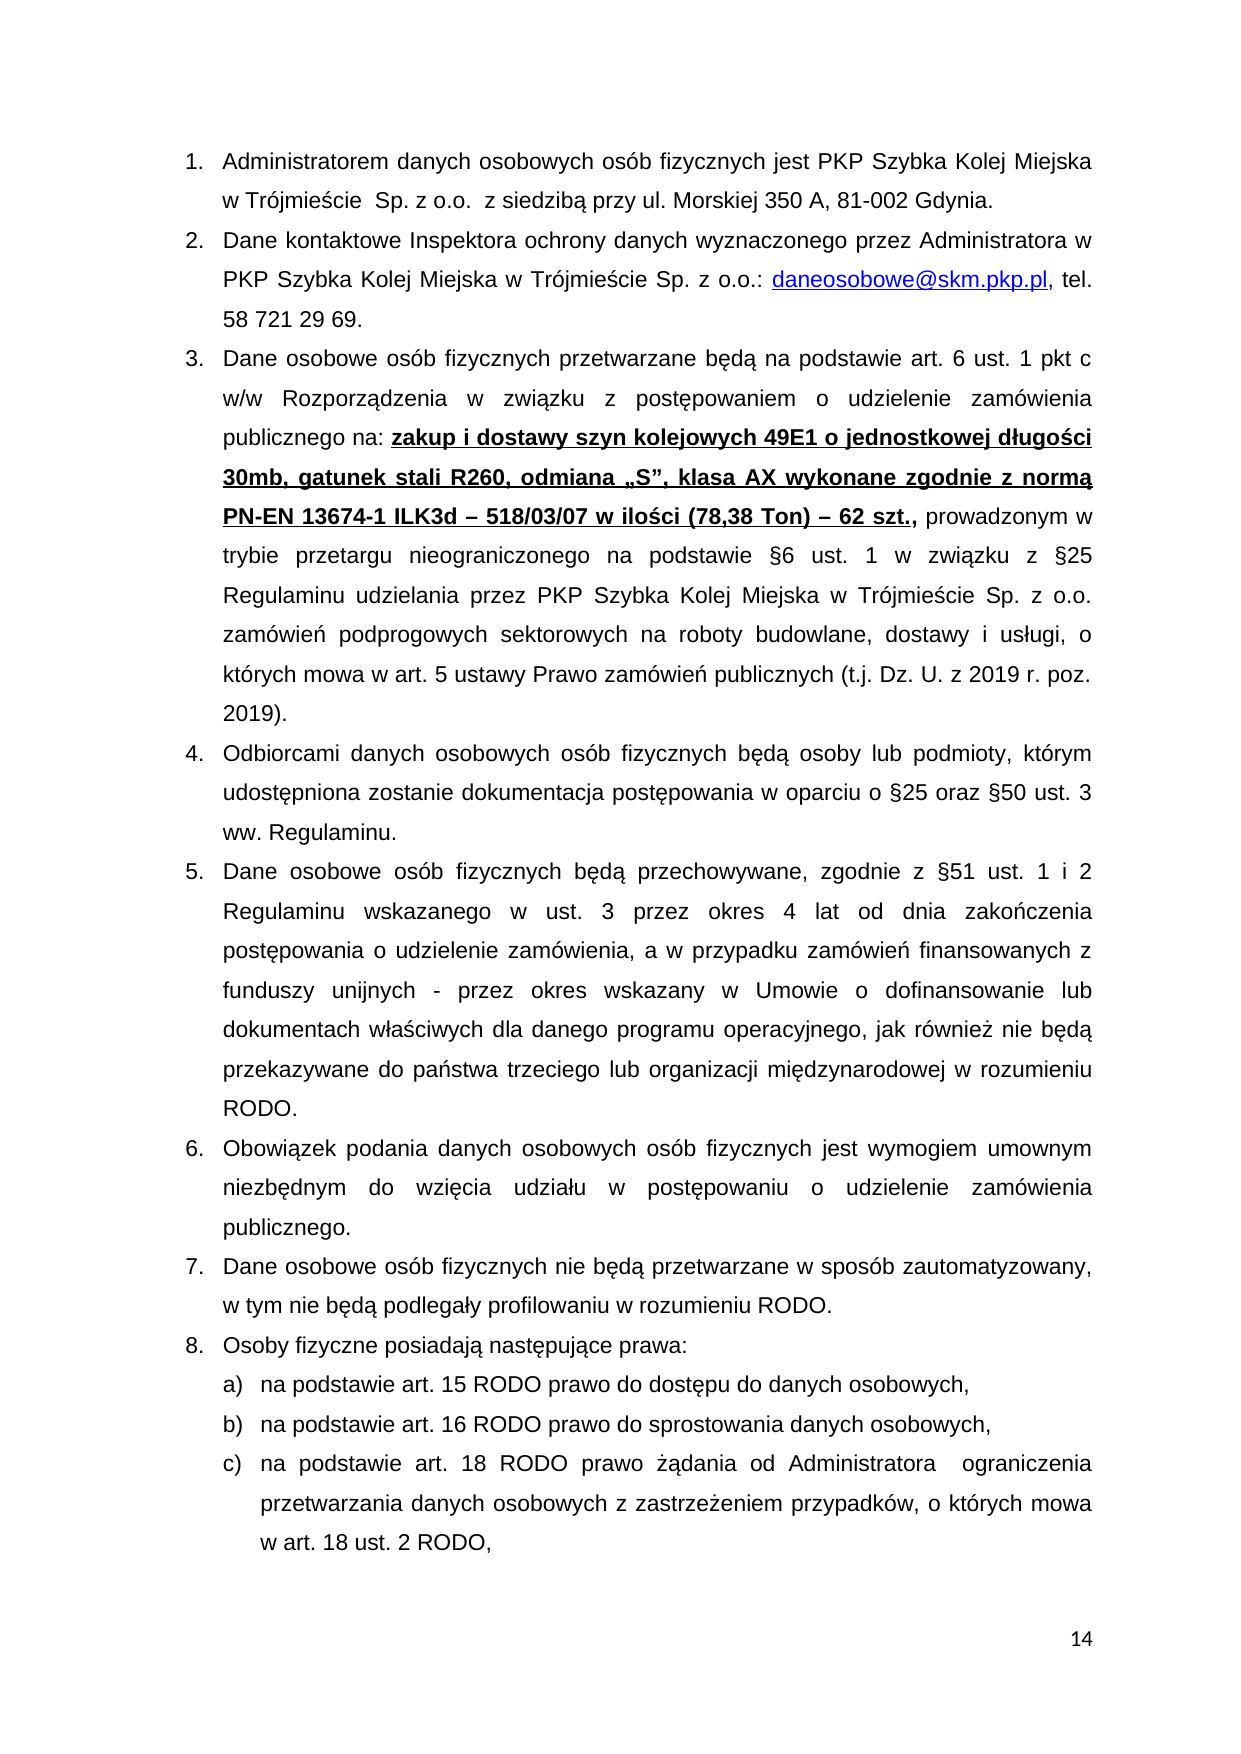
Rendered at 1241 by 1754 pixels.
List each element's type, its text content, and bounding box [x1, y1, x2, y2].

list Dane osobowe osób fizycznych będą przechowywane, zgodnie z §51 ust. 1 i 2 Regulaminu wskazanego w ust. 3 przez okres 4 lat od dnia zakończenia postępowania o udzielenie zamówienia, a w przypadku zamówień finansowanych z funduszy unijnych - przez okres wskazany w Umowie o dofinansowanie lub dokumentach właściwych dla danego programu operacyjnego, jak również nie będą przekazywane do państwa trzeciego lub organizacji międzynarodowej w rozumieniu RODO. [185, 858, 1093, 1121]
list Dane osobowe osób fizycznych nie będą przetwarzane w sposób zautomatyzowany, w tym nie będą podlegały profilowaniu w rozumieniu RODO. [185, 1253, 1093, 1319]
list Osoby fizyczne posiadają następujące prawa: [185, 1332, 1093, 1358]
list na podstawie art. 16 RODO prawo do sprostowania danych osobowych, [223, 1411, 1093, 1437]
list na podstawie art. 18 RODO prawo żądania od Administratora ograniczenia przetwarzania danych osobowych z zastrzeżeniem przypadków, o których mowa w art. 18 ust. 2 RODO, [223, 1450, 1093, 1556]
list Dane kontaktowe Inspektora ochrony danych wyznaczonego przez Administratora w PKP Szybka Kolej Miejska w Trójmieście Sp. z o.o.: daneosobowe@skm.pkp.pl, tel. 58 721 29 69. [185, 227, 1093, 332]
list Administratorem danych osobowych osób fizycznych jest PKP Szybka Kolej Miejska w Trójmieście Sp. z o.o. z siedzibą przy ul. Morskiej , 81-002 Gdynia. [185, 148, 1093, 213]
list na podstawie art. 15 RODO prawo do dostępu do danych osobowych, [223, 1371, 1093, 1398]
list Dane osobowe osób fizycznych przetwarzane będą na podstawie art. 6 ust. 1 pkt c w/w Rozporządzenia w związku z postępowaniem o udzielenie zamówienia publicznego na: zakup i dostawy szyn kolejowych 49E1 o jednostkowej długości 30mb, gatunek stali R260, odmiana „S”, klasa AX wykonane zgodnie z normą PN-EN 13674-1 ILK3d – 518/03/07 w ilości (78,38 Ton) – 62 szt., prowadzonym w trybie przetargu nieograniczonego na podstawie §6 ust. 1 w związku z §25 Regulaminu udzielania przez PKP Szybka Kolej Miejska w Trójmieście Sp. z o.o. zamówień podprogowych sektorowych na roboty budowlane, dostawy i usługi, o których mowa w art. 5 ustawy Prawo zamówień publicznych (t.j. Dz. U. z 2019 r. poz. 2019). [185, 345, 1093, 727]
list Obowiązek podania danych osobowych osób fizycznych jest wymogiem umownym niezbędnym do wzięcia udziału w postępowaniu o udzielenie zamówienia publicznego. [185, 1134, 1093, 1240]
list Odbiorcami danych osobowych osób fizycznych będą osoby lub podmioty, którym udostępniona zostanie dokumentacja postępowania w oparciu o §25 oraz §50 ust. 3 ww. Regulaminu. [185, 740, 1093, 845]
